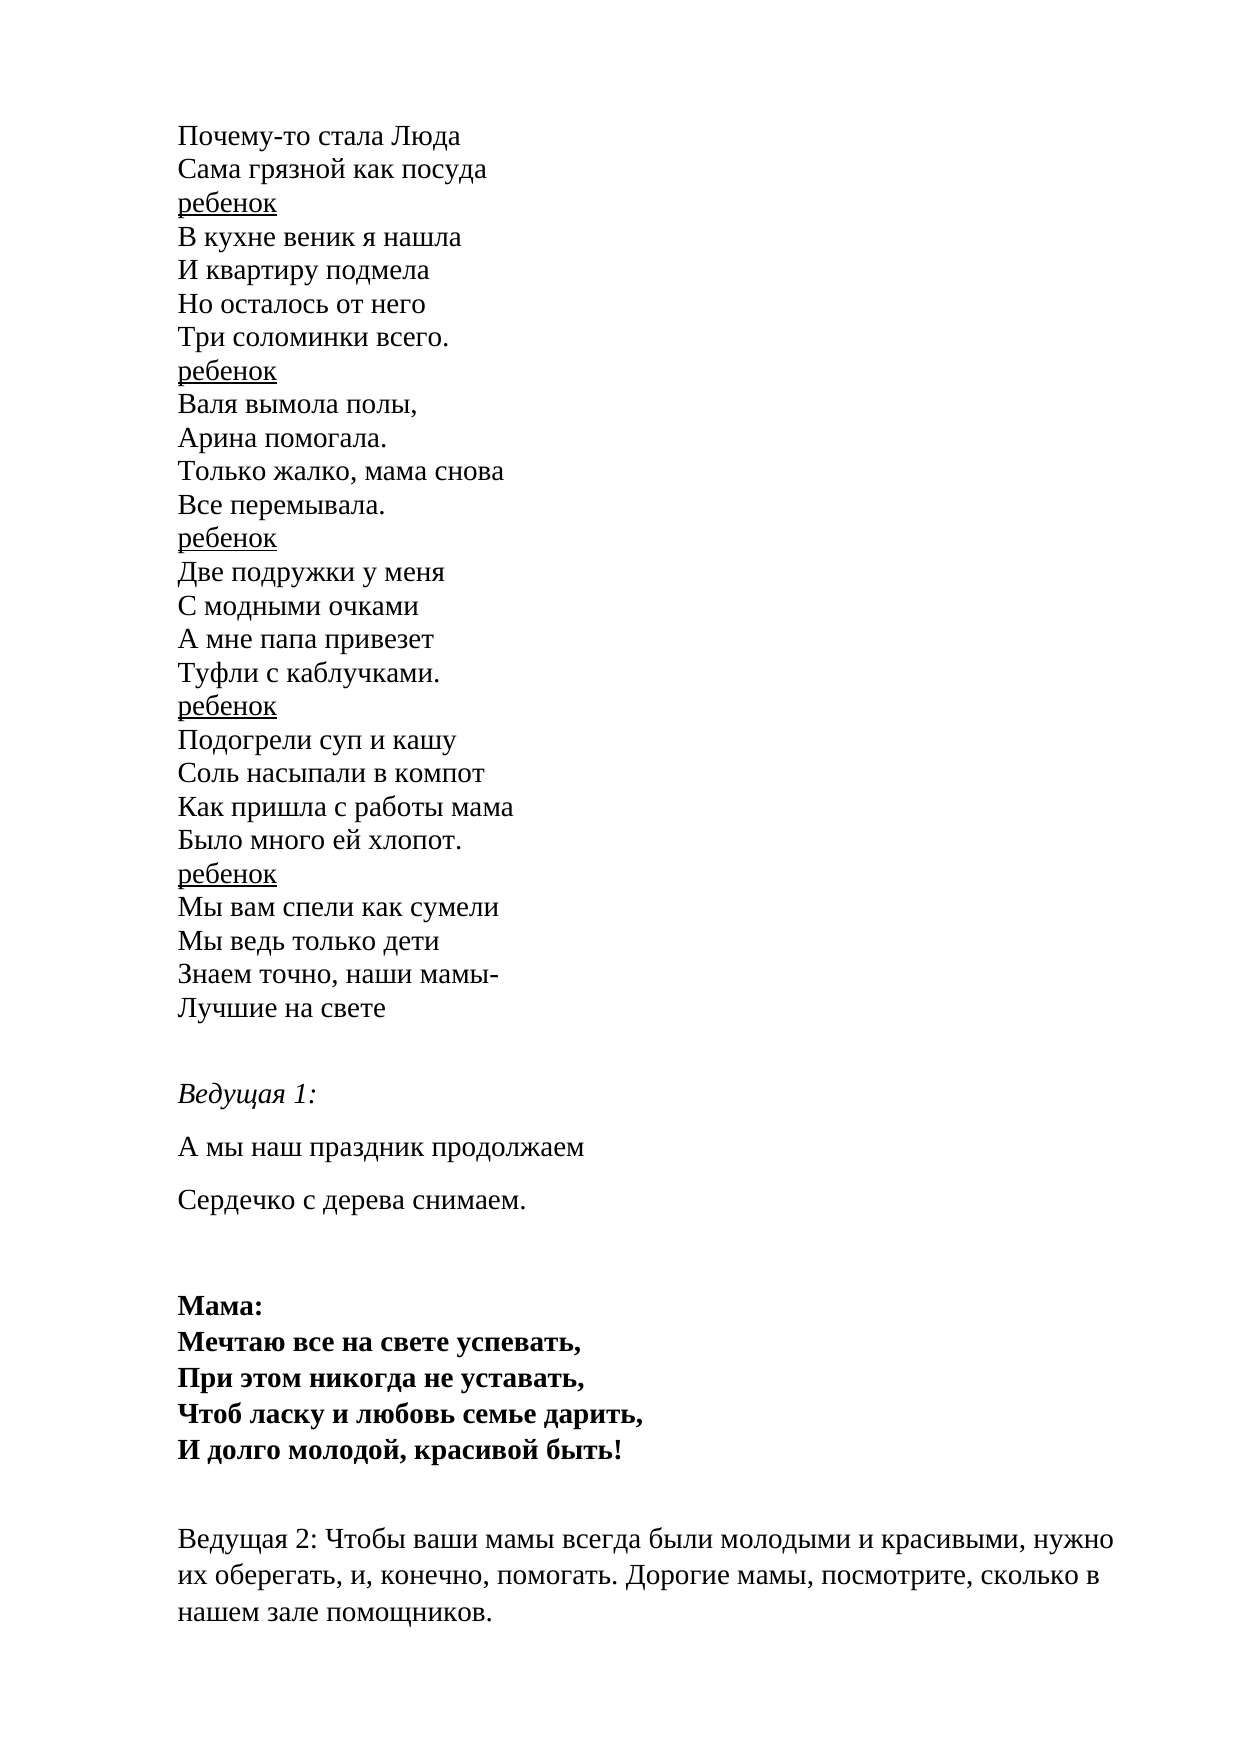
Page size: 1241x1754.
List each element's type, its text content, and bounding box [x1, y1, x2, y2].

text Три соломинки всего. [177, 319, 1152, 353]
text И квартиру подмела [177, 252, 1152, 286]
text Мечтаю все на свете успевать, [177, 1324, 1152, 1357]
text Арина помогала. [177, 420, 1152, 453]
text Только жалко, мама снова [177, 453, 1152, 487]
text ребенок [177, 688, 1152, 722]
text Чтоб ласку и любовь семье дарить, [177, 1396, 1152, 1430]
text Знаем точно, наши мамы- [177, 957, 1152, 990]
text Подогрели суп и кашу [177, 722, 1152, 755]
text С модными очками [177, 588, 1152, 621]
text Как пришла с работы мама [177, 789, 1152, 822]
text Но осталось от него [177, 286, 1152, 319]
text Все перемывала. [177, 487, 1152, 521]
text Почему-то стала Люда [177, 118, 1152, 152]
text Мы вам спели как сумели [177, 889, 1152, 923]
text Лучшие на свете [177, 990, 1152, 1024]
text Ведущая 2: Чтобы ваши мамы всегда были молодыми и красивыми, нужно их оберегать, и, конечно, помогать. Дорогие мамы, посмотрите, сколько в нашем зале помощников. [177, 1521, 1152, 1627]
text А мы наш праздник продолжаем [177, 1129, 1152, 1163]
text А мне папа привезет [177, 621, 1152, 655]
text ребенок [177, 185, 1152, 219]
text Мы ведь только дети [177, 923, 1152, 957]
text Было много ей хлопот. [177, 822, 1152, 856]
text При этом никогда не уставать, [177, 1360, 1152, 1394]
text Сердечко с дерева снимаем. [177, 1182, 1152, 1216]
text ребенок [177, 521, 1152, 554]
text Туфли с каблучками. [177, 655, 1152, 688]
text Мама: [177, 1288, 1152, 1321]
text Валя вымола полы, [177, 386, 1152, 420]
text В кухне веник я нашла [177, 219, 1152, 252]
text Ведущая 1: [177, 1077, 1152, 1110]
text И долго молодой, красивой быть! [177, 1432, 1152, 1466]
text Соль насыпали в компот [177, 755, 1152, 789]
text Две подружки у меня [177, 554, 1152, 588]
text ребенок [177, 856, 1152, 889]
text Сама грязной как посуда [177, 152, 1152, 185]
text ребенок [177, 353, 1152, 386]
